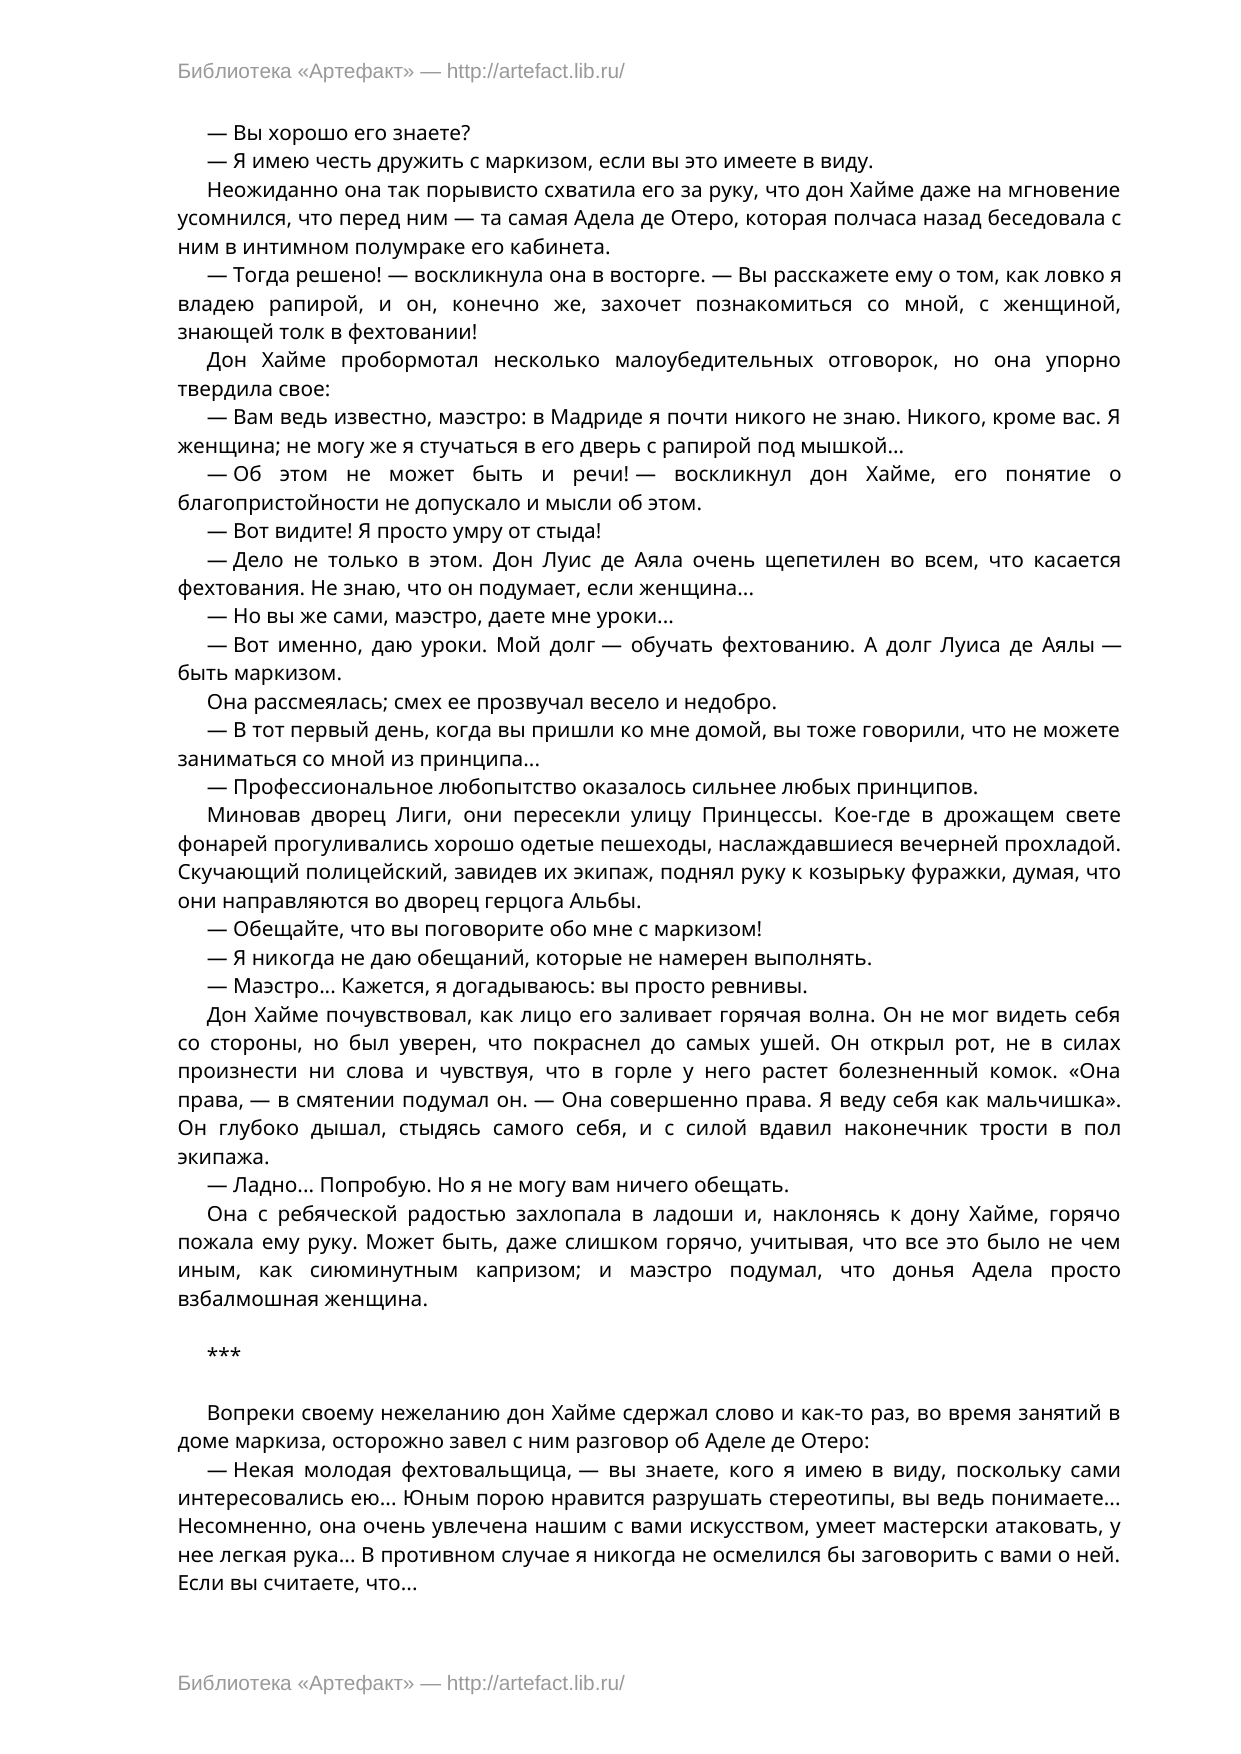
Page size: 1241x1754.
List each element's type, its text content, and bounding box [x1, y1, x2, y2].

text — Обещайте, что вы поговорите обо мне с маркизом! [177, 914, 1122, 943]
text — Маэстро... Кажется, я догадываюсь: вы просто ревнивы. [177, 971, 1122, 1000]
text — В тот первый день, когда вы пришли ко мне домой, вы тоже говорили, что не можете заниматься со мной из принципа... [177, 715, 1122, 772]
text Дон Хайме пробормотал несколько малоубедительных отговорок, но она упорно твердила свое: [177, 346, 1122, 402]
text Дон Хайме почувствовал, как лицо его заливает горячая волна. Он не мог видеть себя со стороны, но был уверен, что покраснел до самых ушей. Он открыл рот, не в силах произнести ни слова и чувствуя, что в горле у него растет болезненный комок. «Она права, — в смятении подумал он. — Она совершенно права. Я веду себя как мальчишка». Он глубоко дышал, стыдясь самого себя, и с силой вдавил наконечник трости в пол экипажа. [177, 1000, 1122, 1170]
text — Я имею честь дружить с маркизом, если вы это имеете в виду. [177, 147, 1122, 175]
text — Но вы же сами, маэстро, даете мне уроки... [177, 602, 1122, 630]
text — Ладно... Попробую. Но я не могу вам ничего обещать. [177, 1170, 1122, 1199]
text — Дело не только в этом. Дон Луис де Аяла очень щепетилен во всем, что касается фехтования. Не знаю, что он подумает, если женщина... [177, 545, 1122, 602]
text — Профессиональное любопытство оказалось сильнее любых принципов. [177, 772, 1122, 801]
text — Вот видите! Я просто умру от стыда! [177, 516, 1122, 545]
text Миновав дворец Лиги, они пересекли улицу Принцессы. Кое-где в дрожащем свете фонарей прогуливались хорошо одетые пешеходы, наслаждавшиеся вечерней прохладой. Скучающий полицейский, завидев их экипаж, поднял руку к козырьку фуражки, думая, что они направляются во дворец герцога Альбы. [177, 801, 1122, 914]
text Она рассмеялась; смех ее прозвучал весело и недобро. [177, 687, 1122, 715]
text Вопреки своему нежеланию дон Хайме сдержал слово и как-то раз, во время занятий в доме маркиза, осторожно завел с ним разговор об Аделе де Отеро: [177, 1398, 1122, 1455]
text — Вам ведь известно, маэстро: в Мадриде я почти никого не знаю. Никого, кроме вас. Я женщина; не могу же я стучаться в его дверь с рапирой под мышкой... [177, 402, 1122, 459]
text — Вот именно, даю уроки. Мой долг — обучать фехтованию. А долг Луиса де Аялы — быть маркизом. [177, 630, 1122, 687]
text Неожиданно она так порывисто схватила его за руку, что дон Хайме даже на мгновение усомнился, что перед ним — та самая Адела де Отеро, которая полчаса назад беседовала с ним в интимном полумраке его кабинета. [177, 175, 1122, 260]
text Она с ребяческой радостью захлопала в ладоши и, наклонясь к дону Хайме, горячо пожала ему руку. Может быть, даже слишком горячо, учитывая, что все это было не чем иным, как сиюминутным капризом; и маэстро подумал, что донья Адела просто взбалмошная женщина. [177, 1199, 1122, 1312]
text — Тогда решено! — воскликнула она в восторге. — Вы расскажете ему о том, как ловко я владею рапирой, и он, конечно же, захочет познакомиться со мной, с женщиной, знающей толк в фехтовании! [177, 260, 1122, 346]
text — Вы хорошо его знаете? [177, 118, 1122, 147]
text — Некая молодая фехтовальщица, — вы знаете, кого я имею в виду, поскольку сами интересовались ею... Юным порою нравится разрушать стереотипы, вы ведь понимаете... Несомненно, она очень увлечена нашим с вами искусством, умеет мастерски атаковать, у нее легкая рука... В противном случае я никогда не осмелился бы заговорить с вами о ней. Если вы считаете, что... [177, 1455, 1122, 1597]
subtitle *** [177, 1341, 1122, 1369]
text — Об этом не может быть и речи! — воскликнул дон Хайме, его понятие о благопристойности не допускало и мысли об этом. [177, 459, 1122, 516]
text — Я никогда не даю обещаний, которые не намерен выполнять. [177, 943, 1122, 971]
